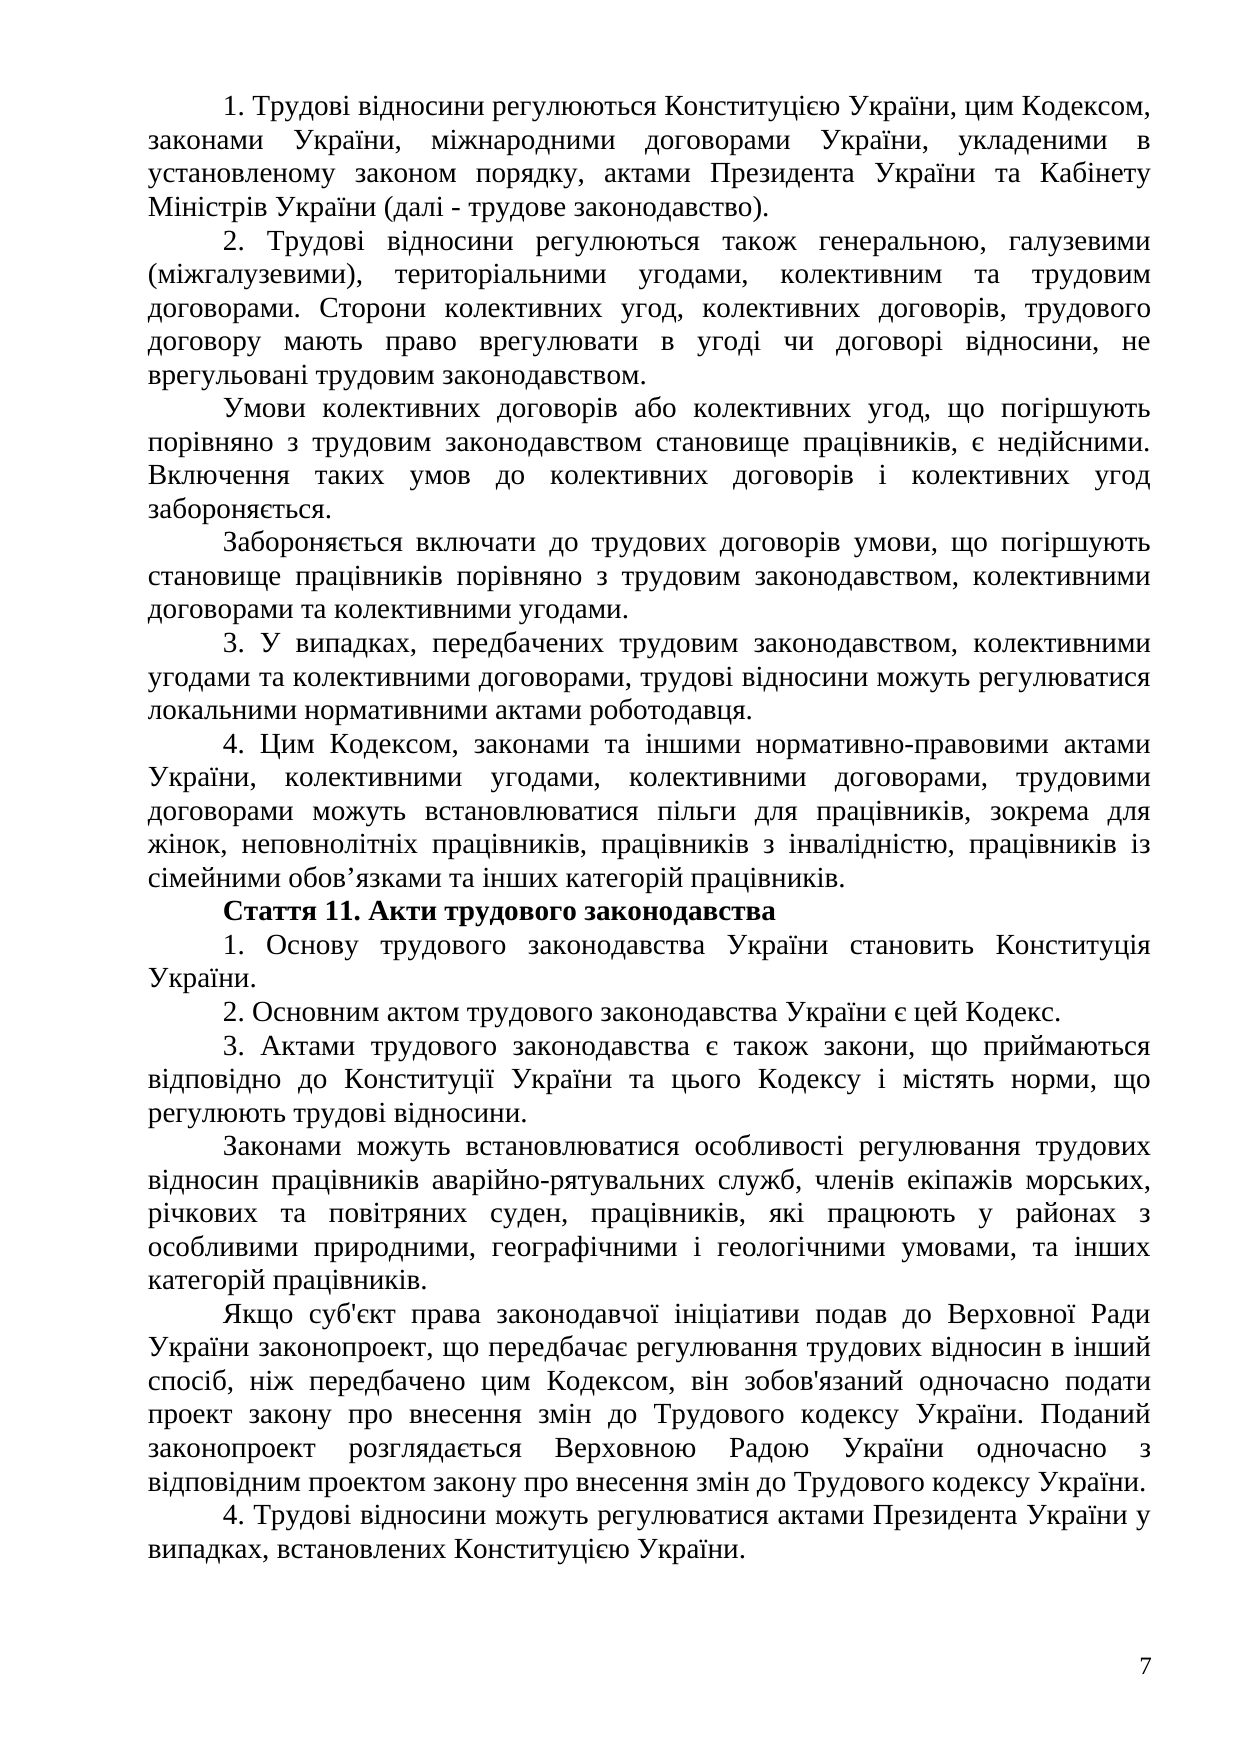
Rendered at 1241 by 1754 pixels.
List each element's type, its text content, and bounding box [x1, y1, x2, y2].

text 3. Актами трудового законодавства є також закони, що приймаються відповідно до Конституції України та цього Кодексу і містять норми, що регулюють трудові відносини. [148, 1028, 1152, 1128]
text 1. Трудові відносини регулюються Конституцією України, цим Кодексом, законами України, міжнародними договорами України, укладеними в установленому законом порядку, актами Президента України та Кабінету Міністрів України (далі - трудове законодавство). [148, 88, 1152, 223]
text Якщо суб'єкт права законодавчої ініціативи подав до Верховної Ради України законопроект, що передбачає регулювання трудових відносин в інший спосіб, ніж передбачено цим Кодексом, він зобов'язаний одночасно подати проект закону про внесення змін до Трудового кодексу України. Поданий законопроект розглядається Верховною Радою України одночасно з відповідним проектом закону про внесення змін до Трудового кодексу України. [148, 1296, 1152, 1497]
text 4. Трудові відносини можуть регулюватися актами Президента України у випадках, встановлених Конституцією України. [148, 1497, 1152, 1564]
text Забороняється включати до трудових договорів умови, що погіршують становище працівників порівняно з трудовим законодавством, колективними договорами та колективними угодами. [148, 524, 1152, 625]
text Стаття 11. Акти трудового законодавства [148, 893, 1152, 927]
text 4. Цим Кодексом, законами та іншими нормативно-правовими актами України, колективними угодами, колективними договорами, трудовими договорами можуть встановлюватися пільги для працівників, зокрема для жінок, неповнолітніх працівників, працівників з інвалідністю, працівників із сімейними обов’язками та інших категорій працівників. [148, 726, 1152, 893]
text Умови колективних договорів або колективних угод, що погіршують порівняно з трудовим законодавством становище працівників, є недійсними. Включення таких умов до колективних договорів і колективних угод забороняється. [148, 390, 1152, 524]
text 3. У випадках, передбачених трудовим законодавством, колективними угодами та колективними договорами, трудові відносини можуть регулюватися локальними нормативними актами роботодавця. [148, 625, 1152, 726]
text Законами можуть встановлюватися особливості регулювання трудових відносин працівників аварійно-рятувальних служб, членів екіпажів морських, річкових та повітряних суден, працівників, які працюють у районах з особливими природними, географічними і геологічними умовами, та інших категорій працівників. [148, 1128, 1152, 1296]
text 1. Основу трудового законодавства України становить Конституція України. [148, 927, 1152, 994]
text 2. Основним актом трудового законодавства України є цей Кодекс. [148, 994, 1152, 1028]
text 2. Трудові відносини регулюються також генеральною, галузевими (міжгалузевими), територіальними угодами, колективним та трудовим договорами. Сторони колективних угод, колективних договорів, трудового договору мають право врегулювати в угоді чи договорі відносини, не врегульовані трудовим законодавством. [148, 223, 1152, 390]
